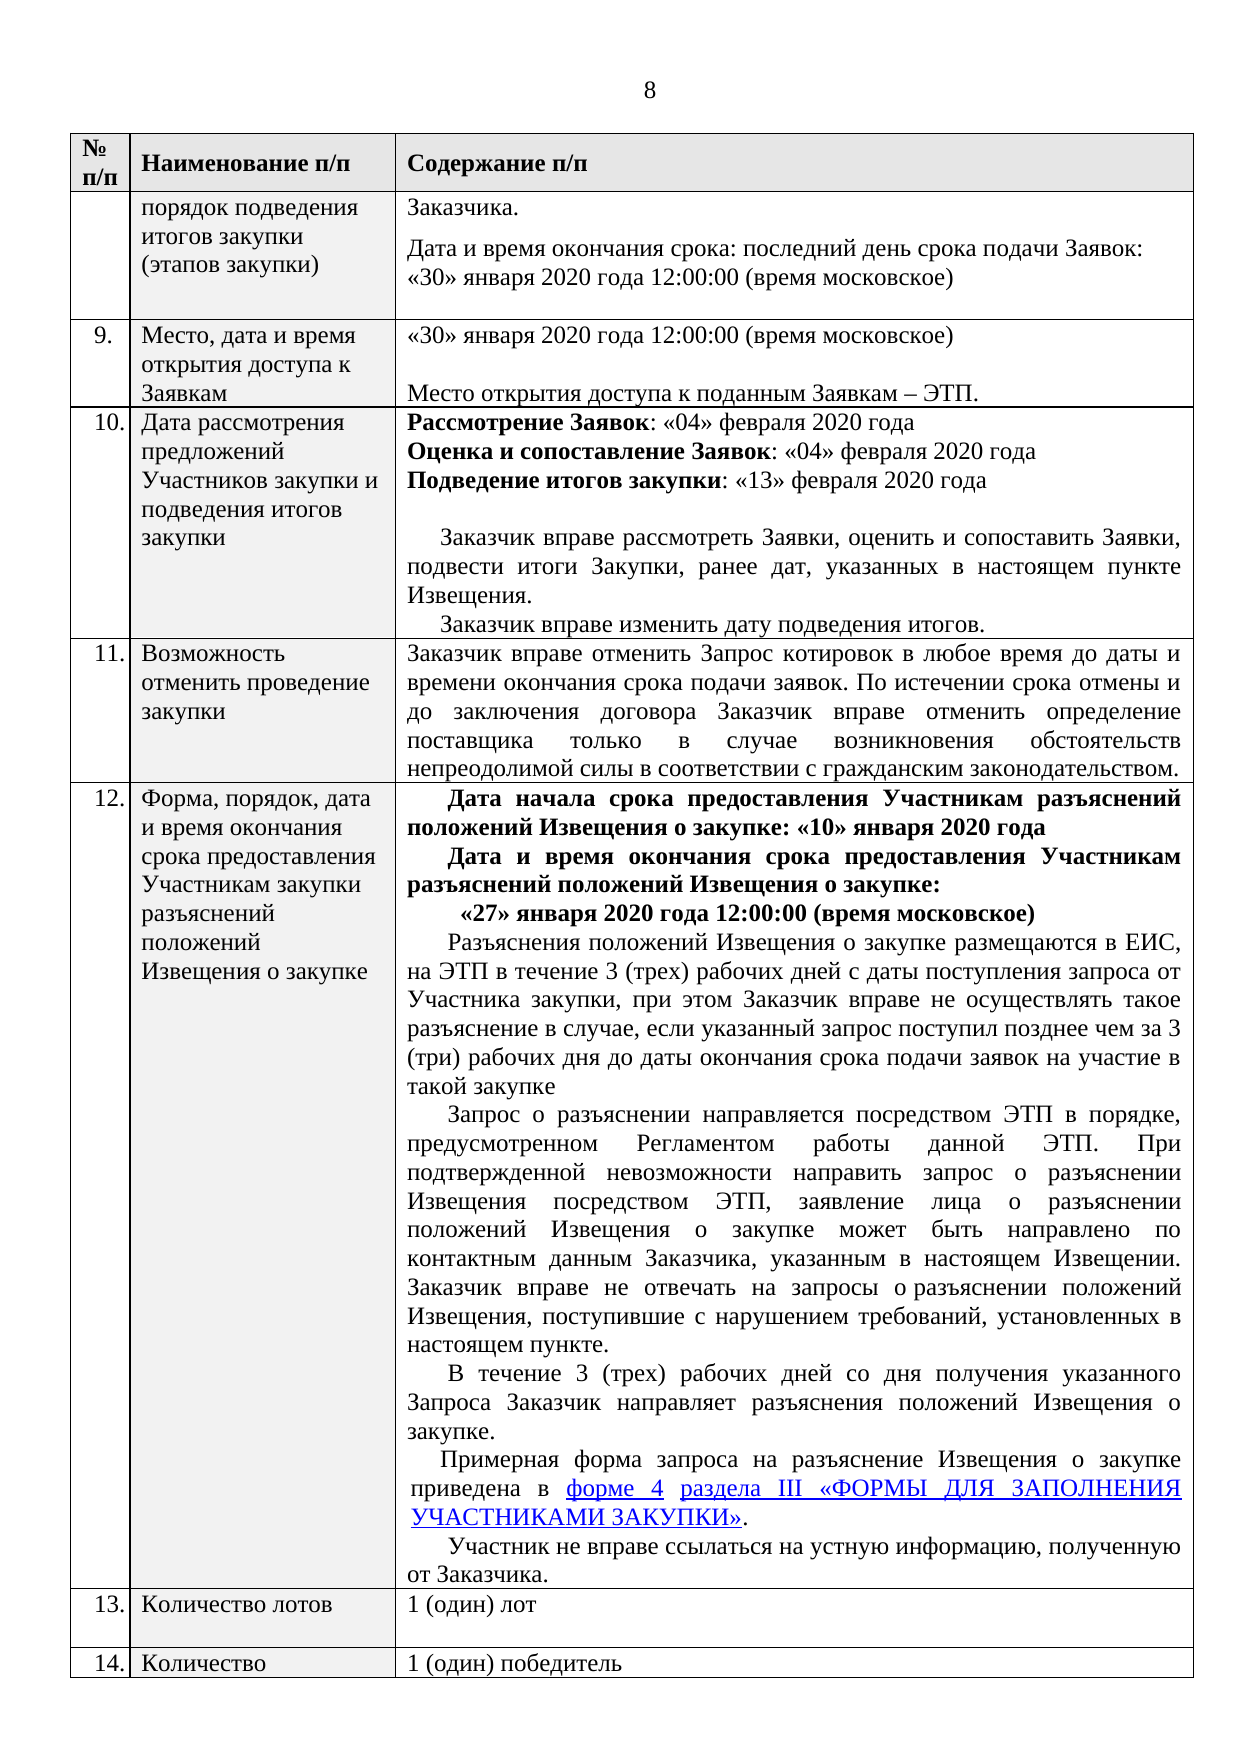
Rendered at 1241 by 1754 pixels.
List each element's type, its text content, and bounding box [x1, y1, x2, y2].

table_header Наименование п/п [131, 134, 395, 191]
table_cell Форма, порядок, дата и время окончания срока предоставления Участникам закупки разъяснений положений Извещения о закупке [131, 783, 395, 1588]
table_header № п/п [71, 134, 129, 191]
table_cell Возможность отменить проведение закупки [131, 639, 395, 782]
table_cell 1 (один) победитель [396, 1648, 1193, 1677]
table_cell Место, дата и время открытия доступа к Заявкам [131, 320, 395, 406]
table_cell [396, 192, 1193, 319]
table_cell Количество лотов [131, 1589, 395, 1647]
table_cell [71, 192, 129, 319]
table_cell [71, 639, 129, 782]
table_cell [71, 408, 129, 637]
table_cell Дата рассмотрения предложений Участников закупки и подведения итогов закупки [131, 408, 395, 637]
table_cell 12:00:00 (время московское) Место открытия доступа к поданным Заявкам – ЭТП. [396, 320, 1193, 406]
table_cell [131, 1648, 395, 1677]
table_cell Заказчик вправе отменить Запрос котировок в любое время до даты и времени окончания срока подачи заявок. По истечении срока отмены и до заключения договора Заказчик вправе отменить определение поставщика только в случае возникновения обстоятельств непреодолимой силы в соответствии с гражданским законодательством. [396, 639, 1193, 782]
table_cell [71, 1589, 129, 1647]
table_cell [71, 1648, 129, 1677]
table_header Содержание п/п [396, 134, 1193, 191]
table_cell [71, 320, 129, 406]
table_cell [71, 783, 129, 1588]
table_cell 1 (один) лот [396, 1589, 1193, 1647]
table_cell Рассмотрение Заявок: Оценка и сопоставление Заявок: Подведение итогов закупки: Заказчик вправе рассмотреть Заявки, оценить и сопоставить Заявки, подвести итоги Закупки, ранее дат, указанных в настоящем пункте Извещения. Заказчик вправе изменить дату подведения итогов. [396, 408, 1193, 637]
table_cell Дата начала срока предоставления Участникам разъяснений положений Извещения о закупке: Дата и время окончания срока предоставления Участникам разъяснений положений Извещения о закупке: 12:00:00 (время московское) Разъяснения положений Извещения о закупке размещаются в ЕИС, на ЭТП в течение 3 (трех) рабочих дней с даты поступления запроса от Участника закупки, при этом Заказчик вправе не осуществлять такое разъяснение в случае, если указанный запрос поступил позднее чем за 3 (три) рабочих дня до даты окончания срока подачи заявок на участие в такой закупке Запрос о разъяснении направляется посредством ЭТП в порядке, предусмотренном Регламентом работы данной ЭТП. При подтвержденной невозможности направить запрос о разъяснении Извещения посредством ЭТП, заявление лица о разъяснении положений Извещения о закупке может быть направлено по контактным данным Заказчика, указанным в настоящем Извещении. Заказчик вправе не отвечать на запросы о разъяснении положений Извещения, поступившие с нарушением требований, установленных в настоящем пункте. В течение 3 (трех) рабочих дней со дня получения указанного Запроса Заказчик направляет разъяснения положений Извещения о закупке. Примерная форма запроса на разъяснение Извещения о закупке приведена в форме 4 раздела III «ФОРМЫ ДЛЯ ЗАПОЛНЕНИЯ УЧАСТНИКАМИ ЗАКУПКИ». Участник не вправе ссылаться на устную информацию, полученную от Заказчика. [396, 783, 1193, 1588]
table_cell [131, 192, 395, 319]
